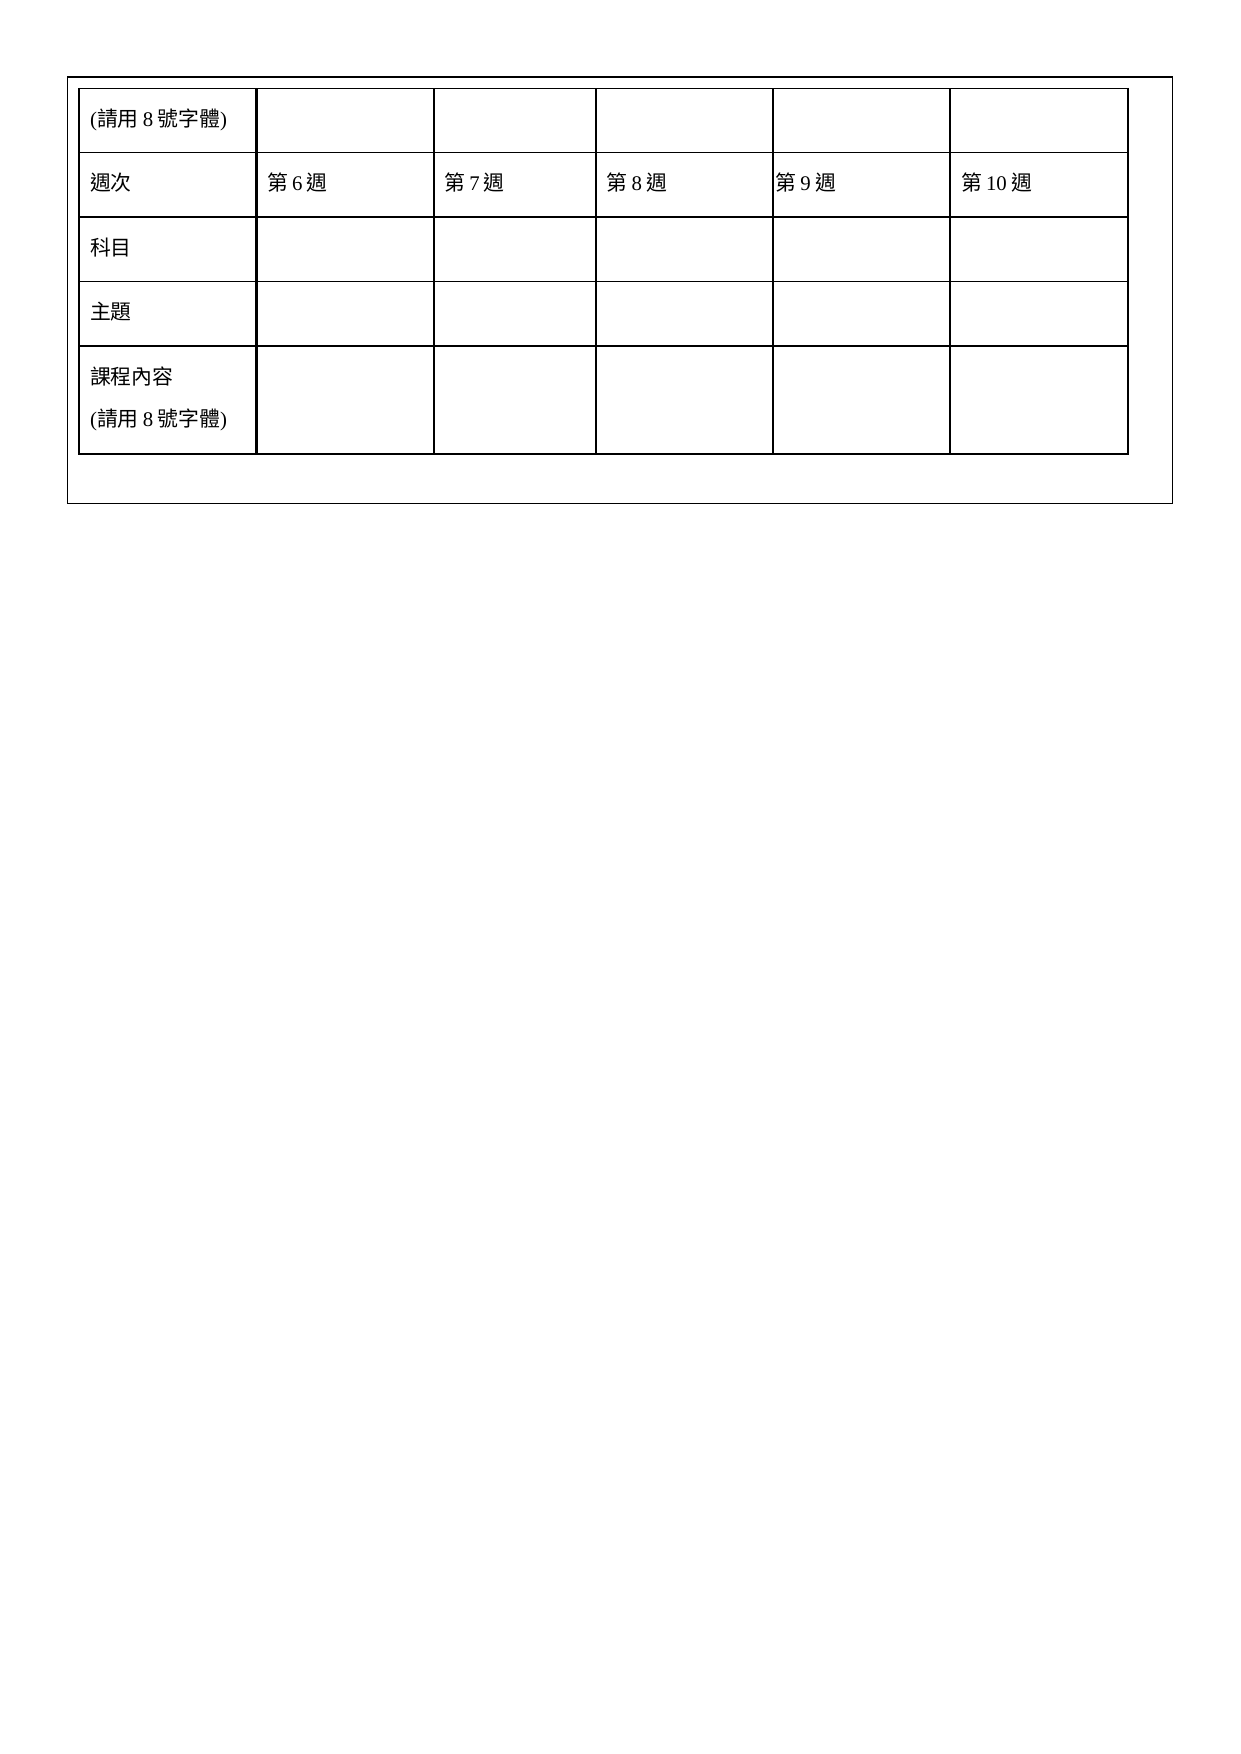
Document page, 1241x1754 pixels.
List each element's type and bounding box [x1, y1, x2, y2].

table_cell [68, 78, 1172, 503]
